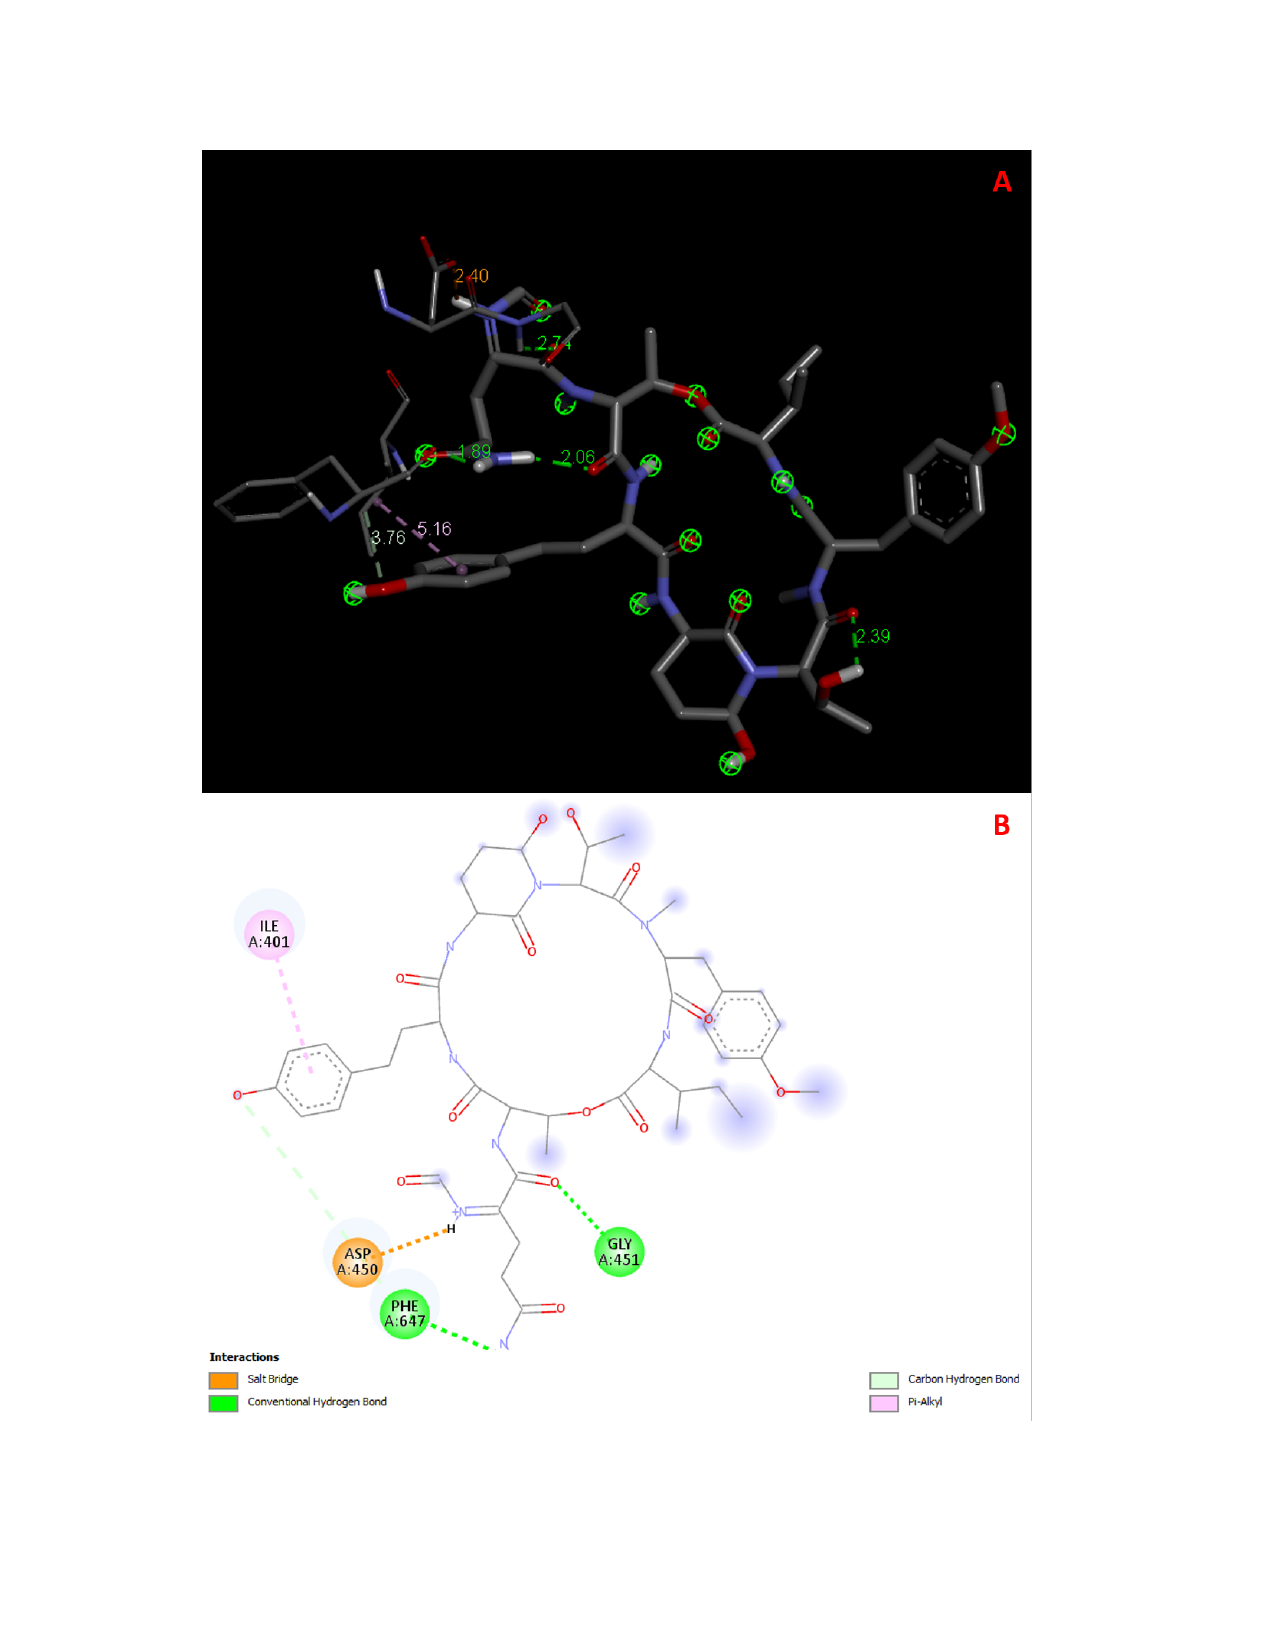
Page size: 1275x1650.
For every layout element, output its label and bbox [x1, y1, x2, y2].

picture [202, 150, 1074, 1421]
